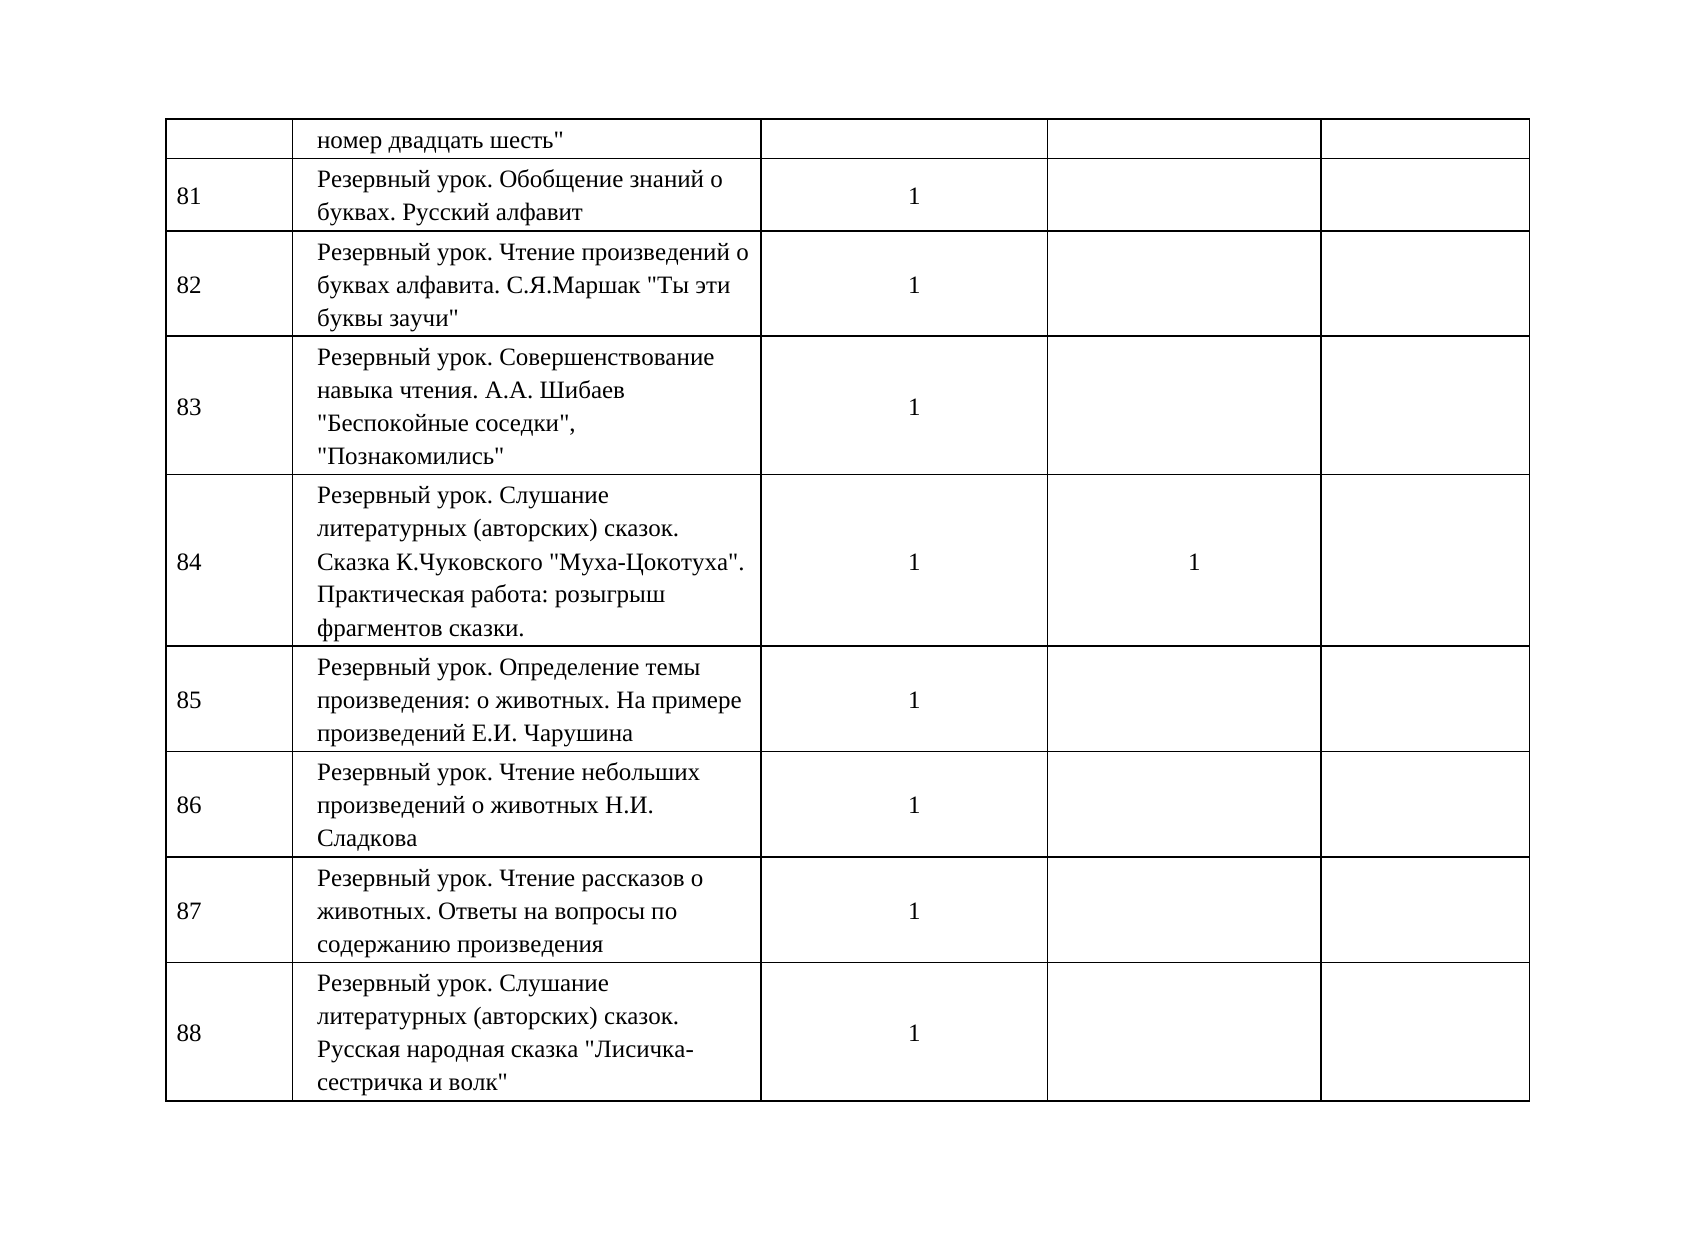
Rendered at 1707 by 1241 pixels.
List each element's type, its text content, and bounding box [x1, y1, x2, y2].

table_cell [1048, 159, 1320, 230]
table_cell Резервный урок. Совершенствование навыка чтения. А.А. Шибаев "Беспокойные соседки", "Познакомились" [293, 337, 760, 474]
table_cell 82 [167, 232, 292, 335]
table_cell 86 [167, 752, 292, 856]
table_cell 83 [167, 337, 292, 474]
table_cell [1048, 752, 1320, 856]
table_cell 1 [762, 159, 1047, 230]
table_cell Резервный урок. Чтение небольших произведений о животных Н.И. Сладкова [293, 752, 760, 856]
table_cell 88 [167, 963, 292, 1100]
table_cell 80 [167, 120, 292, 157]
table_cell 1 [762, 337, 1047, 474]
table_cell [1048, 120, 1320, 157]
table_cell 1 [762, 752, 1047, 856]
table_cell Резервный урок. Чтение произведений о буквах алфавита. С.Я.Маршак "Ты эти буквы заучи" [293, 232, 760, 335]
table_cell 1 [762, 475, 1047, 645]
table_cell 1 [762, 232, 1047, 335]
table_cell [1322, 858, 1529, 961]
table_cell Резервный урок. Слушание литературных (авторских) сказок. Русская народная сказка "Лисичка-сестричка и волк" [293, 963, 760, 1100]
table_cell [1322, 752, 1529, 856]
table_cell [1322, 963, 1529, 1100]
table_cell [293, 120, 760, 157]
table_cell [1322, 337, 1529, 474]
table_cell [1322, 159, 1529, 230]
table_cell [1048, 232, 1320, 335]
table_cell [1048, 858, 1320, 961]
table_cell [1322, 647, 1529, 751]
table_cell Резервный урок. Определение темы произведения: о животных. На примере произведений Е.И. Чарушина [293, 647, 760, 751]
table_cell [1048, 963, 1320, 1100]
table_cell 85 [167, 647, 292, 751]
table_cell Резервный урок. Чтение рассказов о животных. Ответы на вопросы по содержанию произведения [293, 858, 760, 961]
table_cell 84 [167, 475, 292, 645]
table_cell Резервный урок. Слушание литературных (авторских) сказок. Сказка К.Чуковского "Муха-Цокотуха". Практическая работа: розыгрыш фрагментов сказки. [293, 475, 760, 645]
table_cell [1322, 475, 1529, 645]
table_cell [1322, 232, 1529, 335]
table_cell 87 [167, 858, 292, 961]
table_cell 1 [762, 858, 1047, 961]
table_cell Резервный урок. Обобщение знаний о буквах. Русский алфавит [293, 159, 760, 230]
table_cell 1 [762, 963, 1047, 1100]
table_cell [1048, 647, 1320, 751]
table_cell [1048, 337, 1320, 474]
table_cell 1 [762, 647, 1047, 751]
table_cell [1322, 120, 1529, 157]
table_cell 1 [762, 120, 1047, 157]
table_cell 1 [1048, 475, 1320, 645]
table_cell 81 [167, 159, 292, 230]
